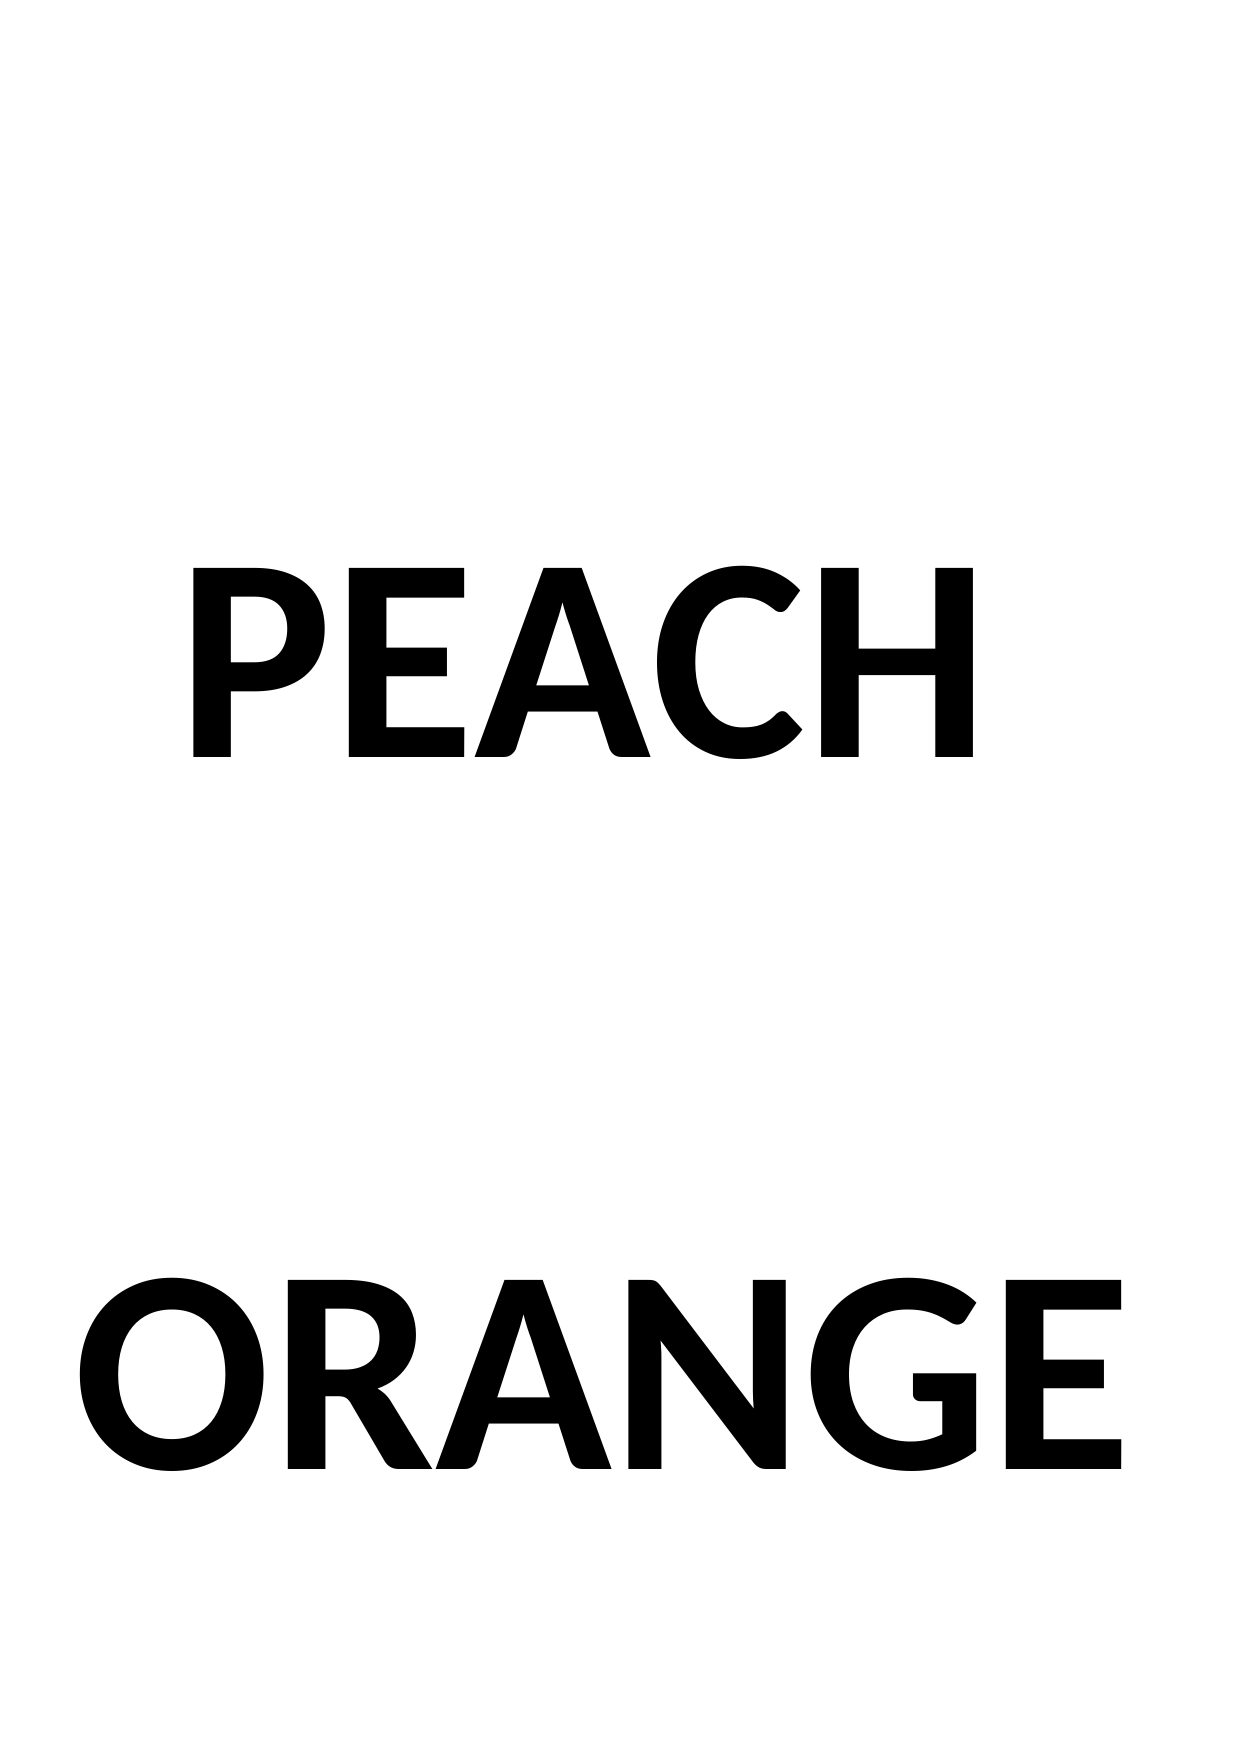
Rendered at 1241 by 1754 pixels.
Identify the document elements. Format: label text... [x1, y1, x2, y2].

text PEACH [59, 474, 1152, 830]
text ORANGE [59, 1186, 1152, 1542]
